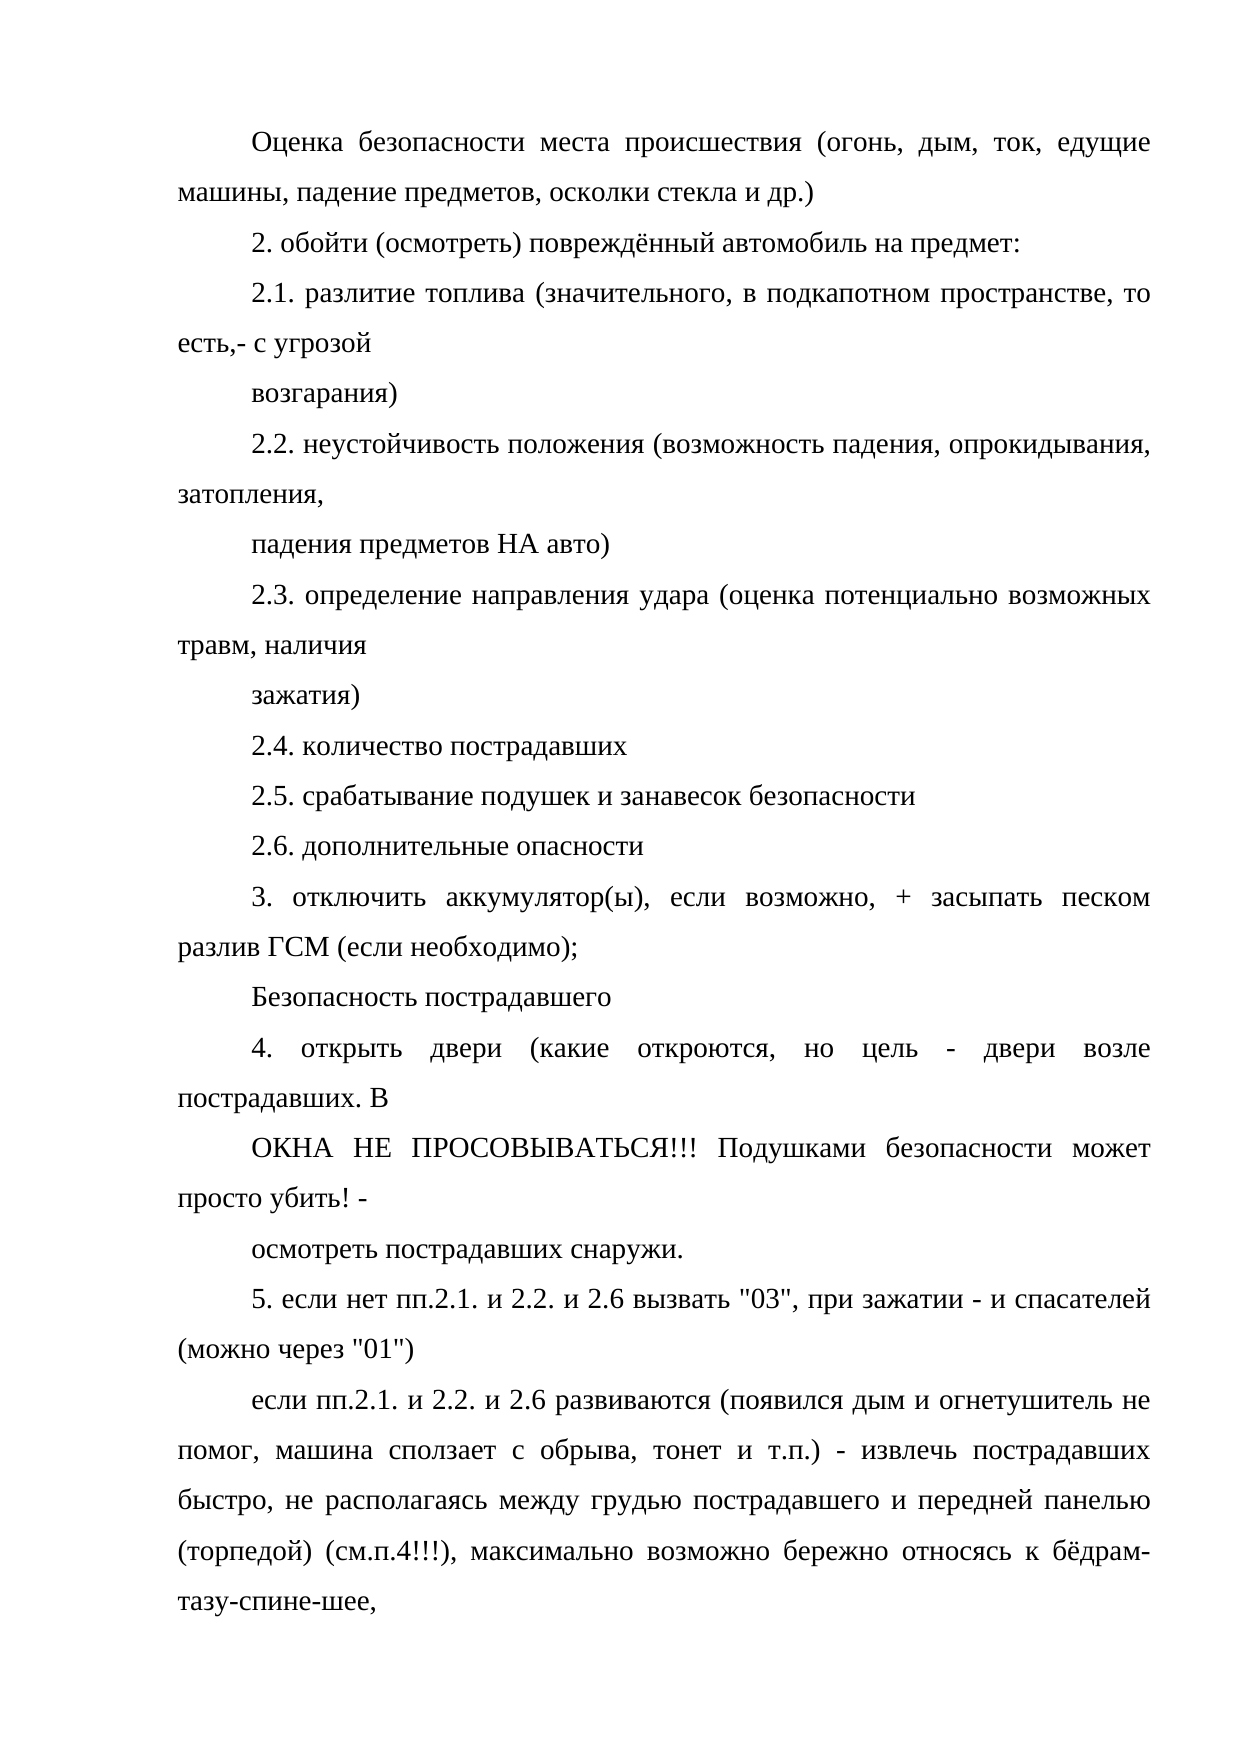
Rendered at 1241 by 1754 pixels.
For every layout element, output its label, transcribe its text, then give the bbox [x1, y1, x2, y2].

text зажатия) [177, 677, 1152, 711]
text 2. обойти (осмотреть) повреждённый автомобиль на предмет: [177, 225, 1152, 258]
text осмотреть пострадавших снаружи. [177, 1231, 1152, 1264]
text возгарания) [177, 376, 1152, 409]
text ОКНА НЕ ПРОСОВЫВАТЬСЯ!!! Подушками безопасности может просто убить! - [177, 1130, 1152, 1214]
text 2.6. дополнительные опасности [177, 828, 1152, 862]
text 2.2. неустойчивость положения (возможность падения, опрокидывания, затопления, [177, 426, 1152, 510]
text 2.5. срабатывание подушек и занавесок безопасности [177, 778, 1152, 812]
text 5. если нет пп.2.1. и 2.2. и 2.6 вызвать "03", при зажатии - и спасателей (можно через "01") [177, 1281, 1152, 1365]
text Оценка безопасности места происшествия (огонь, дым, ток, едущие машины, падение предметов, осколки стекла и др.) [177, 124, 1152, 208]
text падения предметов НА авто) [177, 527, 1152, 560]
text 3. отключить аккумулятор(ы), если возможно, + засыпать песком разлив ГСМ (если необходимо); [177, 879, 1152, 963]
text 2.4. количество пострадавших [177, 728, 1152, 761]
text 2.1. разлитие топлива (значительного, в подкапотном пространстве, то есть,- с угрозой [177, 275, 1152, 359]
text 4. открыть двери (какие откроются, но цель - двери возле пострадавших. В [177, 1030, 1152, 1113]
text 2.3. определение направления удара (оценка потенциально возможных травм, наличия [177, 577, 1152, 661]
text если пп.2.1. и 2.2. и 2.6 развиваются (появился дым и огнетушитель не помог, машина сползает с обрыва, тонет и т.п.) - извлечь пострадавших быстро, не располагаясь между грудью пострадавшего и передней панелью (торпедой) (см.п.4!!!), максимально возможно бережно относясь к бёдрам-тазу-спине-шее, [177, 1382, 1152, 1617]
text Безопасность пострадавшего [177, 979, 1152, 1013]
